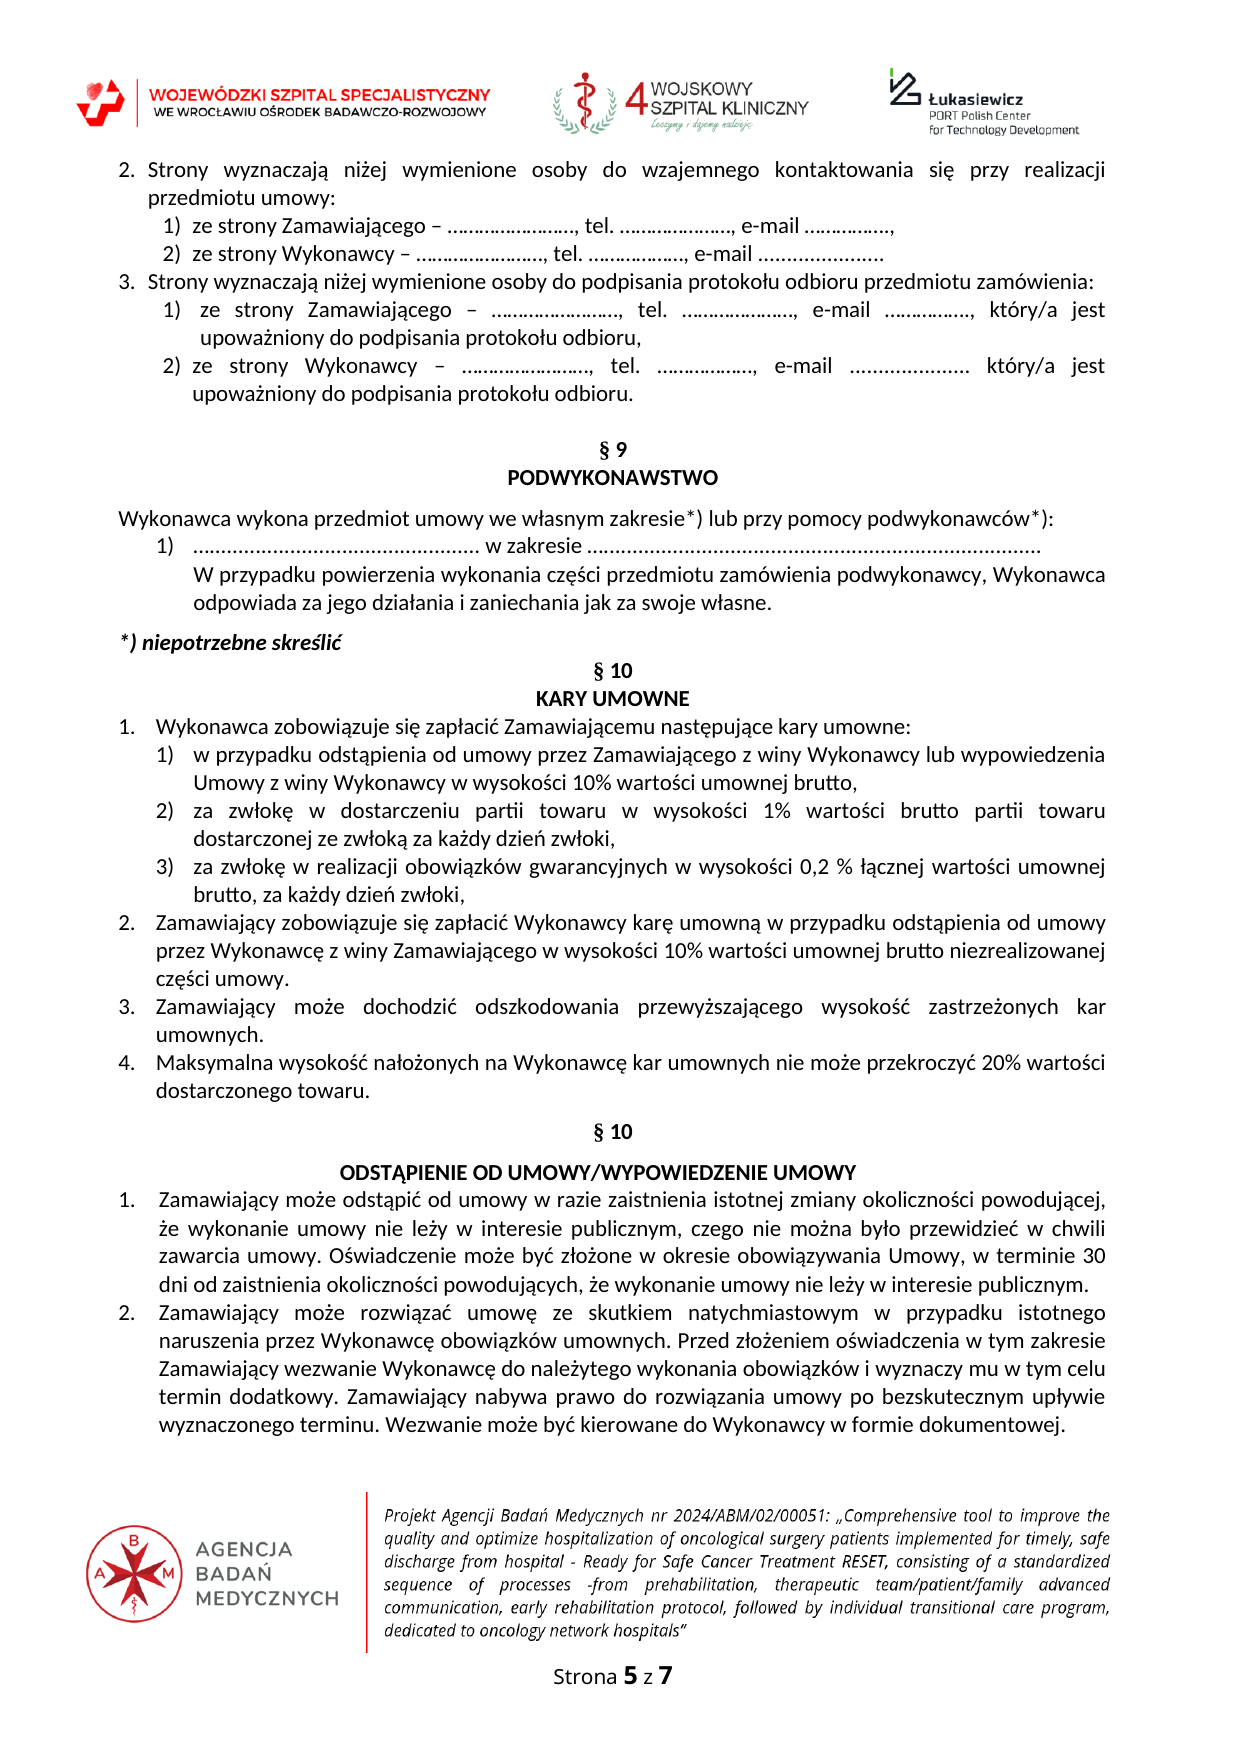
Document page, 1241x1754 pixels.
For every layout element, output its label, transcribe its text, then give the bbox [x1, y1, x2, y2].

text 9 [118, 435, 1107, 463]
text *) niepotrzebne skreślić [118, 628, 1107, 656]
text KARY UMOWNE [118, 684, 1107, 712]
list ze strony Zamawiającego – ……………………, tel. …………………, e-mail ……………., który/a jest upoważniony do podpisania protokołu odbioru, [162, 295, 1107, 351]
list za zwłokę w dostarczeniu partii towaru w wysokości 1% wartości brutto partii towaru dostarczonej ze zwłoką za każdy dzień zwłoki, [156, 796, 1107, 852]
list ze strony Zamawiającego – ……………………, tel. …………………, e-mail ……………., [162, 211, 1107, 239]
list Zamawiający może dochodzić odszkodowania przewyższającego wysokość zastrzeżonych kar umownych. [118, 992, 1107, 1048]
list Wykonawca zobowiązuje się zapłacić Zamawiającemu następujące kary umowne: [118, 712, 1108, 740]
text ODSTĄPIENIE OD UMOWY/WYPOWIEDZENIE UMOWY [88, 1158, 1107, 1186]
text 10 [118, 1117, 1107, 1145]
text 10 [118, 656, 1107, 684]
list za zwłokę w realizacji obowiązków gwarancyjnych w wysokości 0,2 % łącznej wartości umownej brutto, za każdy dzień zwłoki, [156, 852, 1107, 908]
list ze strony Wykonawcy – ……………………, tel. ………………, e-mail ..................... który/a jest upoważniony do podpisania protokołu odbioru. [162, 351, 1107, 407]
text W przypadku powierzenia wykonania części przedmiotu zamówienia podwykonawcy, Wykonawca odpowiada za jego działania i zaniechania jak za swoje własne. [193, 560, 1107, 616]
text Wykonawca wykona przedmiot umowy we własnym zakresie*) lub przy pomocy podwykonawców*): [118, 504, 1107, 532]
list w przypadku odstąpienia od umowy przez Zamawiającego z winy Wykonawcy lub wypowiedzenia Umowy z winy Wykonawcy w wysokości 10% wartości umownej brutto, [156, 740, 1107, 796]
list ze strony Wykonawcy – ……………………, tel. ………………, e-mail ...................... [162, 239, 1107, 267]
picture [0, 65, 1212, 139]
list Strony wyznaczają niżej wymienione osoby do podpisania protokołu odbioru przedmiotu zamówienia: [118, 267, 1107, 295]
list Strony wyznaczają niżej wymienione osoby do wzajemnego kontaktowania się przy realizacji przedmiotu umowy: [118, 155, 1107, 211]
picture [0, 1492, 1211, 1654]
list Zamawiający zobowiązuje się zapłacić Wykonawcy karę umowną w przypadku odstąpienia od umowy przez Wykonawcę z winy Zamawiającego w wysokości 10% wartości umownej brutto niezrealizowanej części umowy. [118, 908, 1107, 992]
text PODWYKONAWSTWO [118, 463, 1107, 491]
list Maksymalna wysokość nałożonych na Wykonawcę kar umownych nie może przekroczyć 20% wartości dostarczonego towaru. [118, 1048, 1107, 1104]
list …............................................... w zakresie …............................................................................ [156, 532, 1107, 560]
list Zamawiający może odstąpić od umowy w razie zaistnienia istotnej zmiany okoliczności powodującej, że wykonanie umowy nie leży w interesie publicznym, czego nie można było przewidzieć w chwili zawarcia umowy. Oświadczenie może być złożone w okresie obowiązywania Umowy, w terminie 30 dni od zaistnienia okoliczności powodujących, że wykonanie umowy nie leży w interesie publicznym. [118, 1186, 1107, 1298]
list Zamawiający może rozwiązać umowę ze skutkiem natychmiastowym w przypadku istotnego naruszenia przez Wykonawcę obowiązków umownych. Przed złożeniem oświadczenia w tym zakresie Zamawiający wezwanie Wykonawcę do należytego wykonania obowiązków i wyznaczy mu w tym celu termin dodatkowy. Zamawiający nabywa prawo do rozwiązania umowy po bezskutecznym upływie wyznaczonego terminu. Wezwanie może być kierowane do Wykonawcy w formie dokumentowej. [118, 1298, 1107, 1438]
